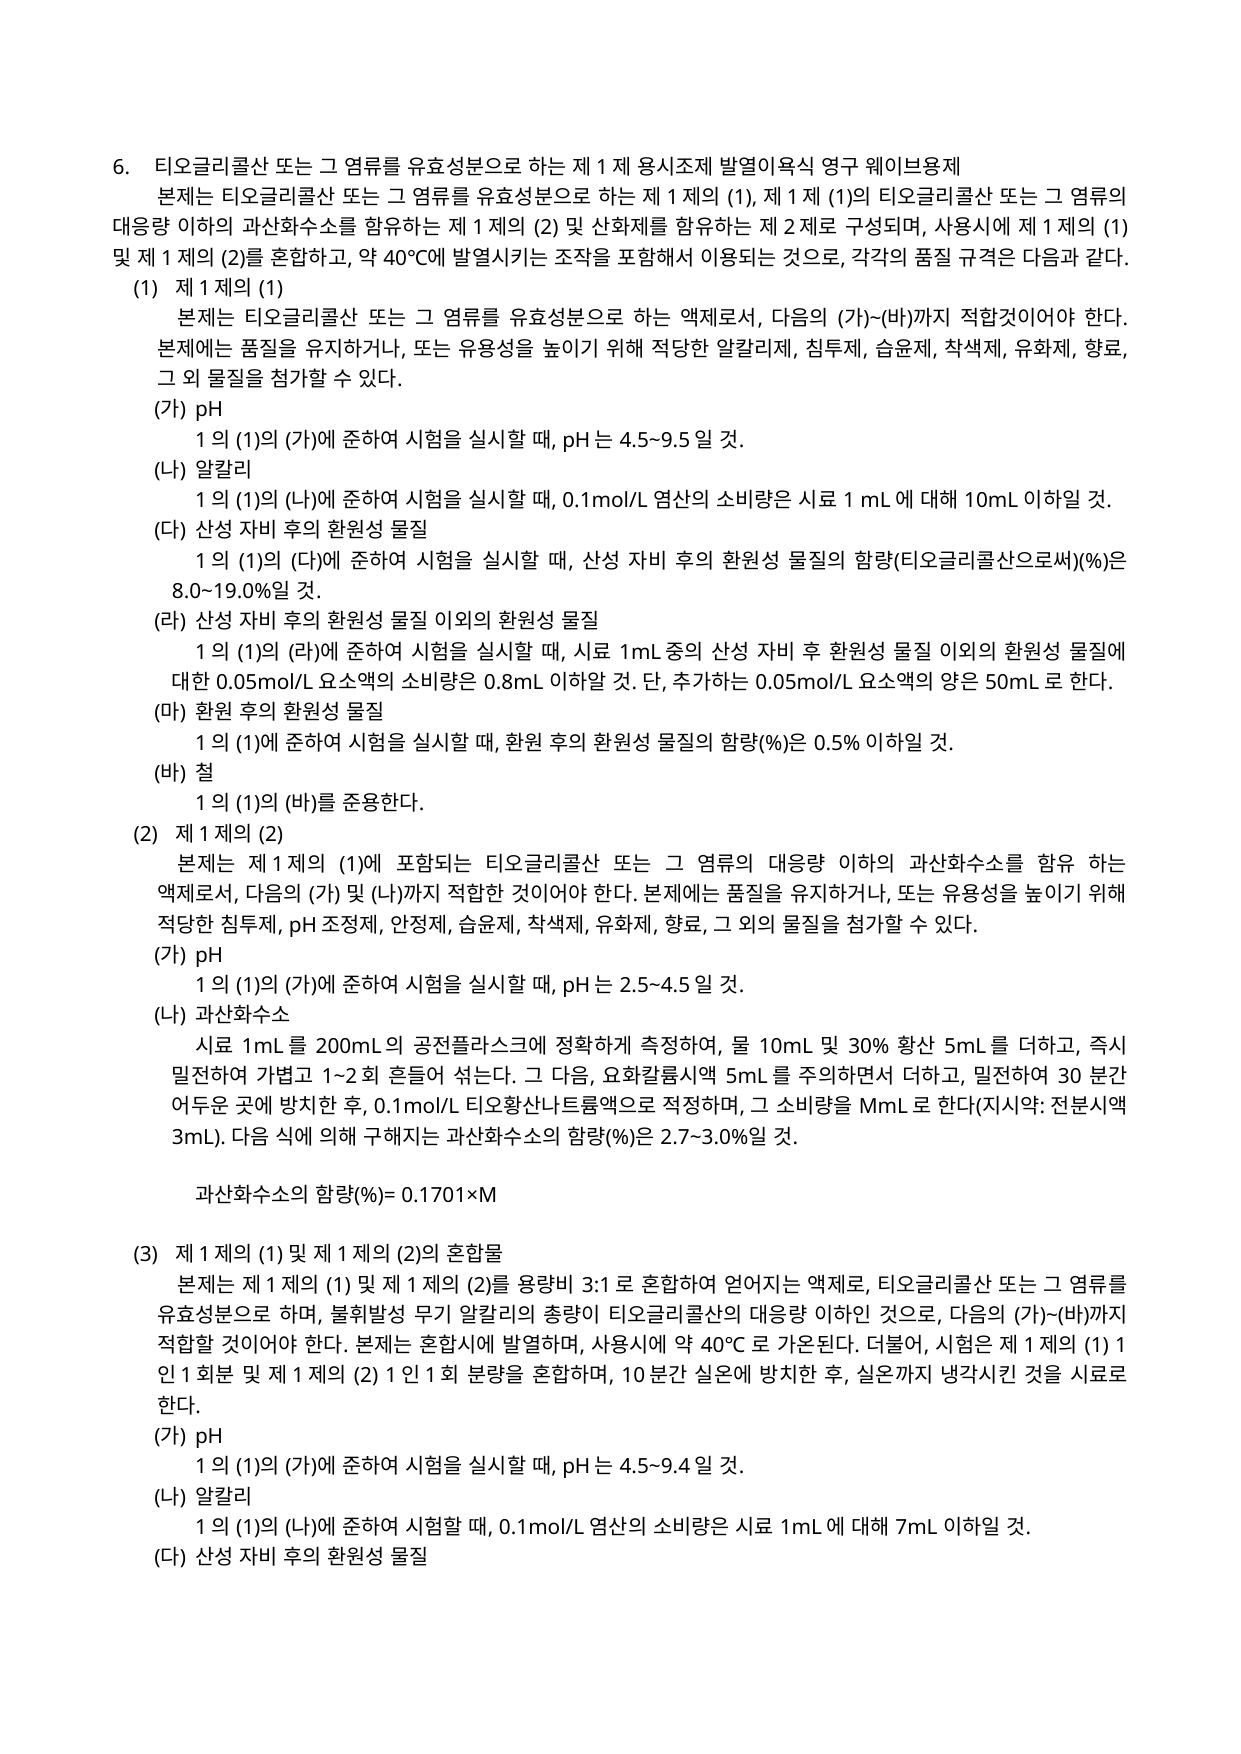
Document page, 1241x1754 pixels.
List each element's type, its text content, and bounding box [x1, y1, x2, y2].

list 제1제의 (2) [133, 817, 1128, 847]
list pH [154, 392, 1128, 423]
list 1의 (1)의 (나)에 준하여 시험할 때, 0.1mol/L 염산의 소비량은 시료 1mL에 대해 7mL 이하일 것. [172, 1510, 1128, 1541]
text 본제는 티오글리콜산 또는 그 염류를 유효성분으로 하는 제1제의 (1), 제1제 (1)의 티오글리콜산 또는 그 염류의 대응량 이하의 과산화수소를 함유하는 제1제의 (2) 및 산화제를 함유하는 제2제로 구성되며, 사용시에 제1제의 (1) 및 제1제의 (2)를 혼합하고, 약 40℃에 발열시키는 조작을 포함해서 이용되는 것으로, 각각의 품질 규격은 다음과 같다. [112, 180, 1128, 271]
list pH [154, 1419, 1128, 1450]
list 제1제의 (1) 및 제1제의 (2)의 혼합물 [133, 1237, 1128, 1268]
list 1의 (1)에 준하여 시험을 실시할 때, 환원 후의 환원성 물질의 함량(%)은 0.5% 이하일 것. [172, 726, 1128, 756]
list 1의 (1)의 (가)에 준하여 시험을 실시할 때, pH는 2.5~4.5일 것. [172, 968, 1128, 999]
list 1의 (1)의 (라)에 준하여 시험을 실시할 때, 시료 1mL중의 산성 자비 후 환원성 물질 이외의 환원성 물질에 대한 0.05mol/L 요소액의 소비량은 0.8mL 이하알 것. 단, 추가하는 0.05mol/L 요소액의 양은 50mL 로 한다. [172, 635, 1128, 696]
list 산성 자비 후의 환원성 물질 [154, 1541, 1128, 1571]
list 1의 (1)의 (가)에 준하여 시험을 실시할 때, pH는 4.5~9.4일 것. [172, 1450, 1128, 1480]
list 1의 (1)의 (나)에 준하여 시험을 실시할 때, 0.1mol/L 염산의 소비량은 시료 1 mL에 대해 10mL 이하일 것. [172, 483, 1128, 514]
list 1의 (1)의 (가)에 준하여 시험을 실시할 때, pH는 4.5~9.5일 것. [172, 423, 1128, 453]
list pH [154, 938, 1128, 968]
list 산성 자비 후의 환원성 물질 [154, 514, 1128, 544]
list 환원 후의 환원성 물질 [154, 696, 1128, 726]
list 티오글리콜산 또는 그 염류를 유효성분으로 하는 제1제 용시조제 발열이욕식 영구 웨이브용제 [112, 150, 1128, 180]
list 과산화수소의 함량(%)= 0.1701×M [172, 1179, 1128, 1209]
text 본제는 제1제의 (1) 및 제1제의 (2)를 용량비 3:1로 혼합하여 얻어지는 액제로, 티오글리콜산 또는 그 염류를 유효성분으로 하며, 불휘발성 무기 알칼리의 총량이 티오글리콜산의 대응량 이하인 것으로, 다음의 (가)~(바)까지 적합할 것이어야 한다. 본제는 혼합시에 발열하며, 사용시에 약 40℃ 로 가온된다. 더불어, 시험은 제1제의 (1) 1인1회분 및 제1제의 (2) 1인1회 분량을 혼합하며, 10분간 실온에 방치한 후, 실온까지 냉각시킨 것을 시료로 한다. [157, 1268, 1128, 1419]
list 1의 (1)의 (바)를 준용한다. [172, 787, 1128, 817]
text 본제는 제1제의 (1)에 포함되는 티오글리콜산 또는 그 염류의 대응량 이하의 과산화수소를 함유 하는 액제로서, 다음의 (가) 및 (나)까지 적합한 것이어야 한다. 본제에는 품질을 유지하거나, 또는 유용성을 높이기 위해 적당한 침투제, pH조정제, 안정제, 습윤제, 착색제, 유화제, 향료, 그 외의 물질을 첨가할 수 있다. [157, 847, 1128, 938]
list 제1제의 (1) [133, 271, 1128, 302]
list 철 [154, 756, 1128, 787]
list 1의 (1)의 (다)에 준하여 시험을 실시할 때, 산성 자비 후의 환원성 물질의 함량(티오글리콜산으로써)(%)은 8.0~19.0%일 것. [172, 544, 1128, 605]
list 산성 자비 후의 환원성 물질 이외의 환원성 물질 [154, 605, 1128, 635]
text 본제는 티오글리콜산 또는 그 염류를 유효성분으로 하는 액제로서, 다음의 (가)~(바)까지 적합것이어야 한다. 본제에는 품질을 유지하거나, 또는 유용성을 높이기 위해 적당한 알칼리제, 침투제, 습윤제, 착색제, 유화제, 향료, 그 외 물질을 첨가할 수 있다. [157, 302, 1128, 392]
list 알칼리 [154, 1480, 1128, 1510]
list 시료 1mL를 200mL의 공전플라스크에 정확하게 측정하여, 물 10mL 및 30% 황산 5mL를 더하고, 즉시 밀전하여 가볍고 1~2회 흔들어 섞는다. 그 다음, 요화칼륨시액 5mL를 주의하면서 더하고, 밀전하여 30 분간 어두운 곳에 방치한 후, 0.1mol/L 티오황산나트륨액으로 적정하며, 그 소비량을 MmL로 한다(지시약: 전분시액 3mL). 다음 식에 의해 구해지는 과산화수소의 함량(%)은 2.7~3.0%일 것. [172, 1029, 1128, 1150]
list 알칼리 [154, 453, 1128, 483]
list 과산화수소 [154, 999, 1128, 1029]
